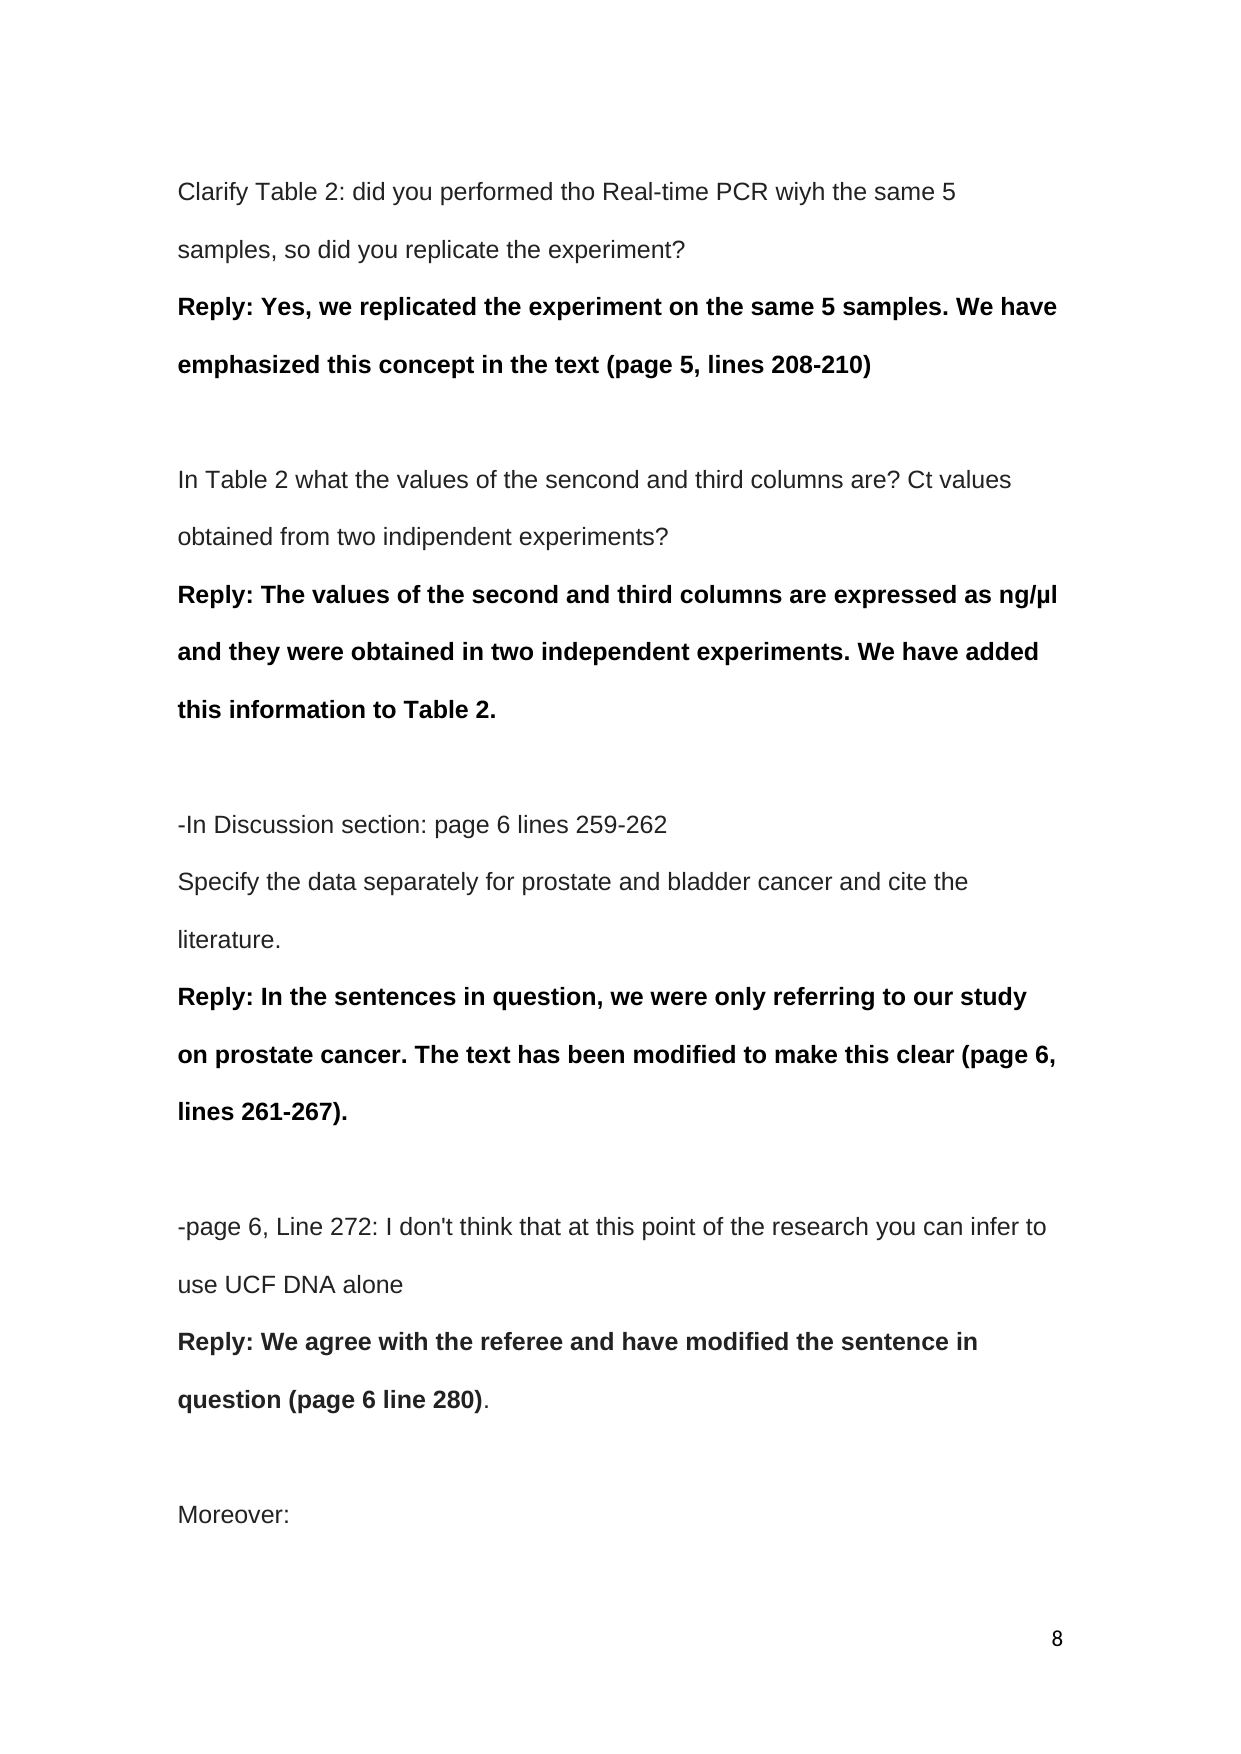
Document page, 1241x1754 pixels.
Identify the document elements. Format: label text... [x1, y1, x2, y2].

text Reply: In the sentences in question, we were only referring to our study on prostate cancer. The text has been modified to make this clear (page 6, lines 261-267). [177, 982, 1063, 1126]
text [177, 1327, 1063, 1528]
text Reply: The values of the second and third columns are expressed as ng/µl and they were obtained in two independent experiments. We have added this information to Table 2. [177, 580, 1063, 723]
text -page 6, Line 272: I don't think that at this point of the research you can infer to use UCF DNA alone [177, 1155, 1063, 1298]
text -In Discussion section: page 6 lines 259-262 Specify the data separately for prostate and bladder cancer and cite the literature. [177, 752, 1063, 953]
text Clarify Table 2: did you performed tho Real-time PCR wiyh the same 5 samples, so did you replicate the experiment? [177, 177, 1063, 263]
text In Table 2 what the values of the sencond and third columns are? Ct values obtained from two indipendent experiments? [177, 465, 1063, 551]
text Reply: Yes, we replicated the experiment on the same 5 samples. We have emphasized this concept in the text (page 5, lines 208-210) [177, 292, 1063, 378]
